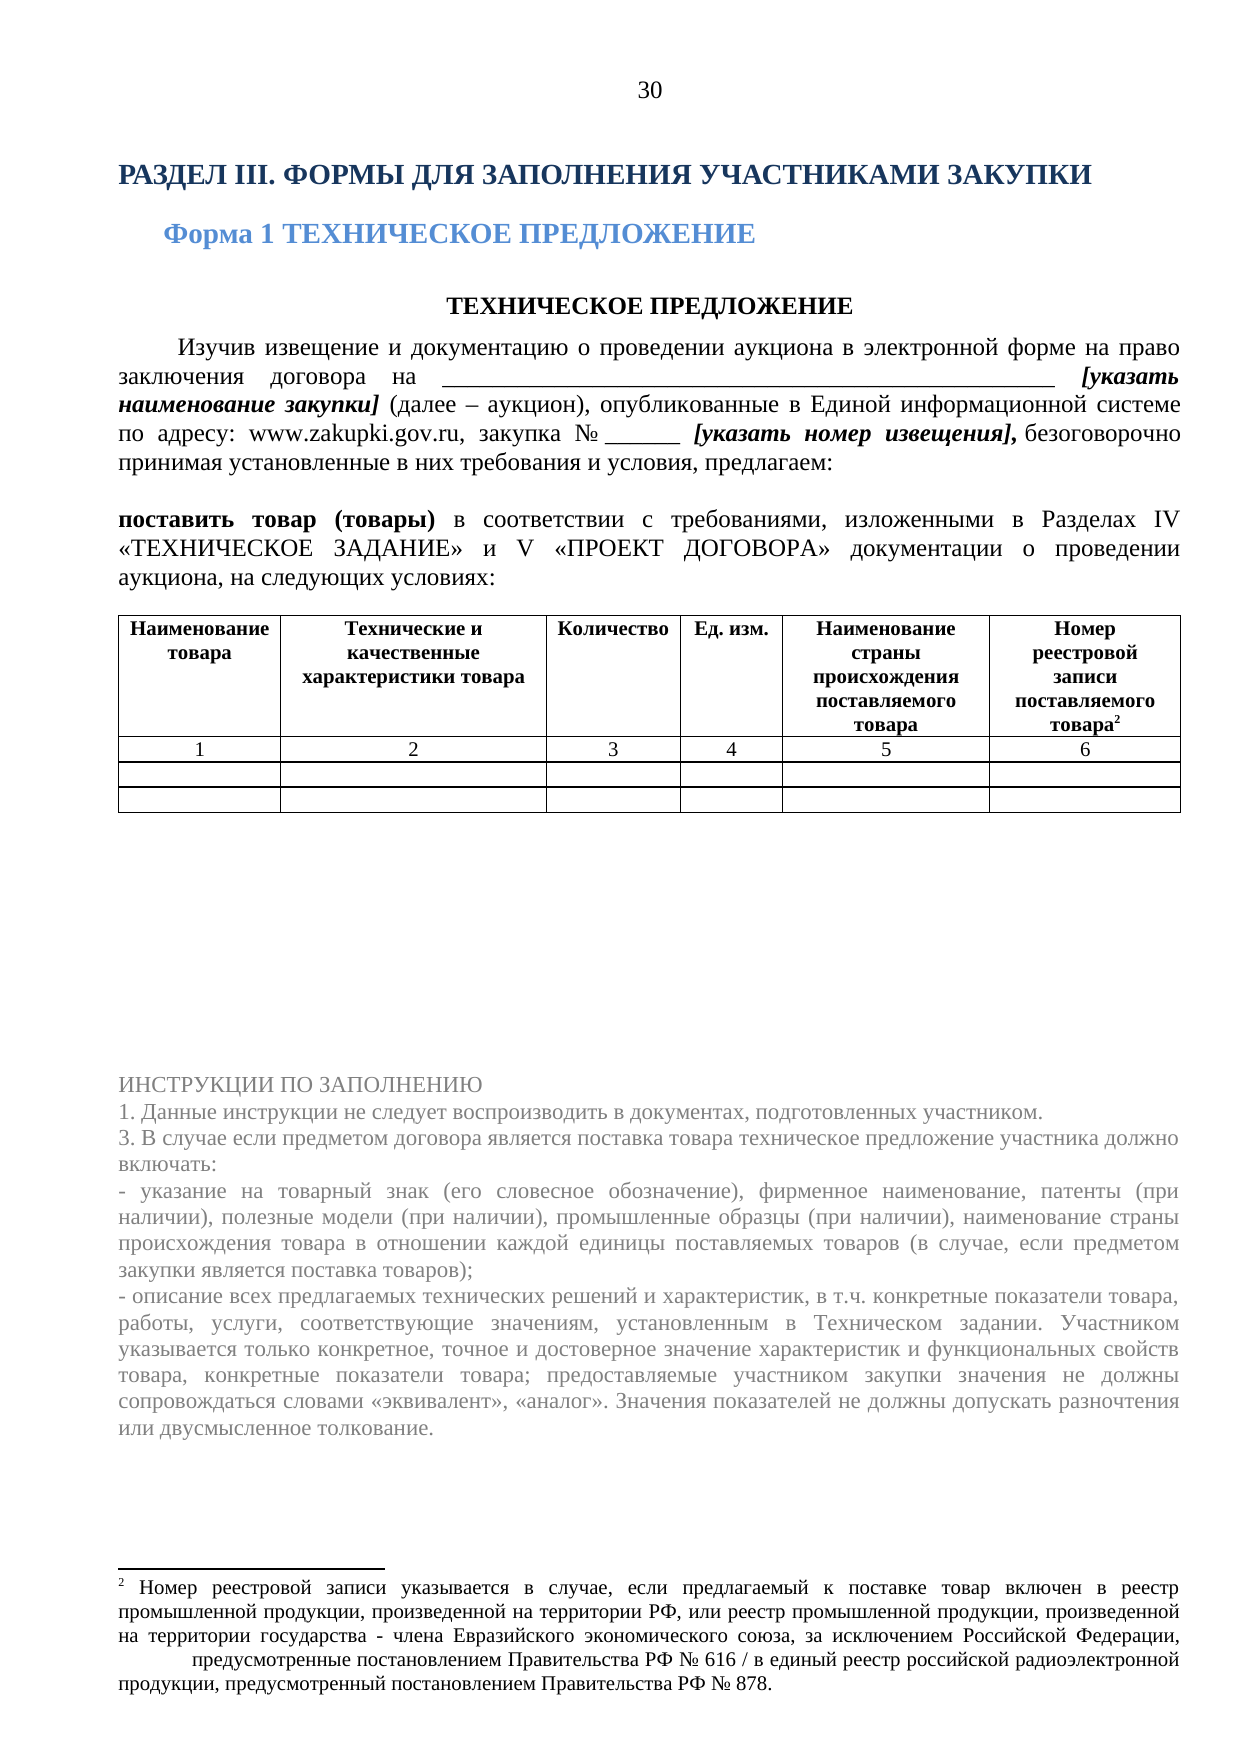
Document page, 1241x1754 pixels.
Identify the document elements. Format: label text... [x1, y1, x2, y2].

table_header Наименование страны происхождения поставляемого товара [783, 616, 989, 736]
table_cell [547, 763, 680, 786]
table_cell 1 [119, 737, 280, 761]
table_cell 4 [681, 737, 782, 761]
text 1. Данные инструкции не следует воспроизводить в документах, подготовленных участником. [118, 1098, 1181, 1124]
text - указание на товарный знак (его словесное обозначение), фирменное наименование, патенты (при наличии), полезные модели (при наличии), промышленные образцы (при наличии), наименование страны происхождения товара в отношении каждой единицы поставляемых товаров (в случае, если предметом закупки является поставка товаров); [118, 1177, 1181, 1282]
subtitle Форма 1 ТЕХНИЧЕСКОЕ ПРЕДЛОЖЕНИЕ [163, 216, 1181, 249]
text ТЕХНИЧЕСКОЕ ПРЕДЛОЖЕНИЕ [118, 291, 1181, 319]
text 3. В случае если предметом договора является поставка товара техническое предложение участника должно включать: [118, 1124, 1181, 1177]
text поставить товар (товары) в соответствии с требованиями, изложенными в Разделах IV «ТЕХНИЧЕСКОЕ ЗАДАНИЕ» и V «ПРОЕКТ ДОГОВОРА» документации о проведении аукциона, на следующих условиях: [118, 504, 1181, 591]
table_cell [783, 788, 989, 812]
table_cell [681, 763, 782, 786]
table_cell [281, 763, 546, 786]
table_cell 5 [783, 737, 989, 761]
table_cell [281, 788, 546, 812]
text - описание всех предлагаемых технических решений и характеристик, в т.ч. конкретные показатели товара, работы, услуги, соответствующие значениям, установленным в Техническом задании. Участником указывается только конкретное, точное и достоверное значение характеристик и функциональных свойств товара, конкретные показатели товара; предоставляемые участником закупки значения не должны сопровождаться словами «эквивалент», «аналог». Значения показателей не должны допускать разночтения или двусмысленное толкование. [118, 1282, 1181, 1440]
text Изучив извещение и документацию о проведении аукциона в электронной форме на право заключения договора на _________________________________________________ [указать наименование закупки] (далее – аукцион), опубликованные в Единой информационной системе по адресу: www.zakupki.gov.ru, закупка № ______ [указать номер извещения], безоговорочно принимая установленные в них требования и условия, предлагаем: [118, 332, 1181, 476]
table_cell [990, 763, 1180, 786]
text ИНСТРУКЦИИ ПО ЗАПОЛНЕНИЮ [118, 1071, 1181, 1098]
table_header Технические и качественные характеристики товара [281, 616, 546, 736]
table_cell 6 [990, 737, 1180, 761]
table_cell [119, 788, 280, 812]
table_cell [119, 763, 280, 786]
table_cell [547, 788, 680, 812]
subtitle РАЗДЕЛ III. ФОРМЫ ДЛЯ ЗАПОЛНЕНИЯ УЧАСТНИКАМИ ЗАКУПКИ [118, 157, 1181, 191]
table_cell [681, 788, 782, 812]
table_cell [990, 788, 1180, 812]
table_header Номер реестровой записи поставляемого товара [990, 616, 1180, 736]
table_header Наименование товара [119, 616, 280, 736]
table_cell 2 [281, 737, 546, 761]
table_cell [783, 763, 989, 786]
table_header Количество [547, 616, 680, 736]
table_header Ед. изм. [681, 616, 782, 736]
table_cell 3 [547, 737, 680, 761]
